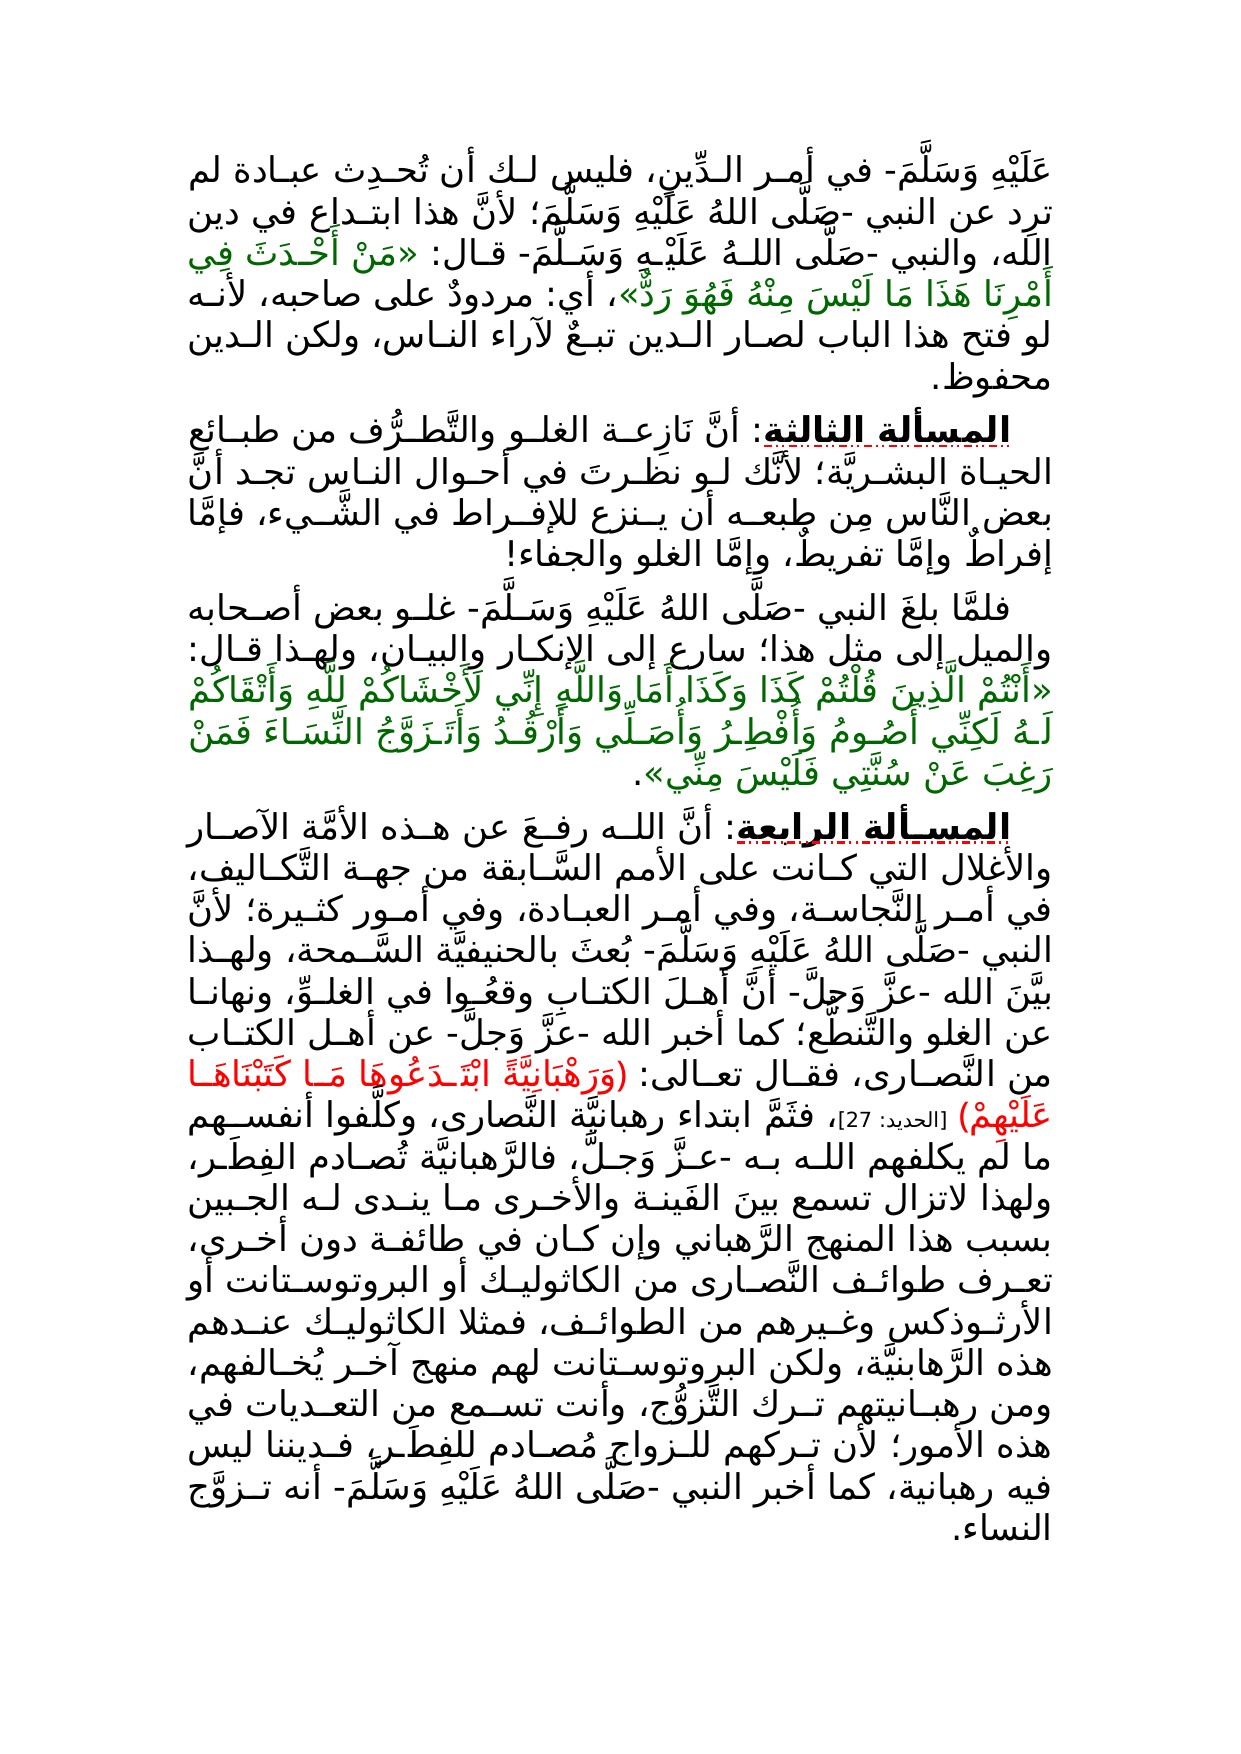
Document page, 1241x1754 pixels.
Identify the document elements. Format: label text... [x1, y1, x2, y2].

text فلمَّا بلغَ النبي -صَلَّى اللهُ عَلَيْهِ وَسَلَّمَ- غلو بعض أصحابه والميل إلى مثل هذا؛ سارع إلى الإنكار والبيان، ولهذا قال: «أَنْتُمْ الَّذِينَ قُلْتُمْ كَذَا وَكَذَا أَمَا وَاللَّهِ إِنِّي لَأَخْشَاكُمْ لِلَّهِ وَأَتْقَاكُمْ لَهُ لَكِنِّي أَصُومُ وَأُفْطِرُ وَأُصَلِّي وَأَرْقُدُ وَأَتَزَوَّجُ النِّسَاءَ فَمَنْ رَغِبَ عَنْ سُنَّتِي فَلَيْسَ مِنِّي». [187, 587, 1053, 794]
text المسألة الرابعة: أنَّ الله رفعَ عن هذه الأمَّة الآصار والأغلال التي كانت على الأمم السَّابقة من جهة التَّكاليف، في أمر النَّجاسة، وفي أمر العبادة، وفي أمور كثيرة؛ لأنَّ النبي -صَلَّى اللهُ عَلَيْهِ وَسَلَّمَ- بُعثَ بالحنيفيَّة السَّمحة، ولهذا بيَّنَ الله -عزَّ وَجلَّ- أنَّ أهلَ الكتابِ وقعُوا في الغلوِّ، ونهانا عن الغلو والتَّنطُّع؛ كما أخبر الله -عزَّ وَجلَّ- عن أهل الكتاب من النَّصارى، فقال تعالى: ﴿وَرَهْبَانِيَّةً ابْتَدَعُوهَا مَا كَتَبْنَاهَا عَلَيْهِمْ﴾ [الحديد: 27]، فثَمَّ ابتداء رهبانيَّة النَّصارى، وكلَّفوا أنفسهم ما لم يكلفهم الله به -عزَّ وَجلَّ، فالرَّهبانيَّة تُصادم الفِطَر، ولهذا لاتزال تسمع بينَ الفَينة والأخرى ما يندى له الجبين بسبب هذا المنهج الرَّهباني وإن كان في طائفة دون أخرى، تعرف طوائف النَّصارى من الكاثوليك أو البروتوستانت أو الأرثوذكس وغيرهم من الطوائف، فمثلا الكاثوليك عندهم هذه الرَّهابنيَّة، ولكن البروتوستانت لهم منهج آخر يُخالفهم، ومن رهبانيتهم ترك التَّزوُّج، وأنت تسمع من التعديات في هذه الأمور؛ لأن تركهم للزواج مُصادم للفِطَر، فديننا ليس فيه رهبانية، كما أخبر النبي -صَلَّى اللهُ عَلَيْهِ وَسَلَّمَ- أنه تزوَّج النساء. [187, 806, 1053, 1549]
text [187, 150, 1053, 397]
text المسألة الثالثة: أنَّ نَازِعة الغلو والتَّطرُّف من طبائع الحياة البشريَّة؛ لأنَّك لو نظرتَ في أحوال الناس تجد أنَّ بعض النَّاس مِن طبعه أن ينزع للإفراط في الشَّيء، فإمَّا إفراطٌ وإمَّا تفريطٌ، وإمَّا الغلو والجفاء! [187, 410, 1053, 575]
